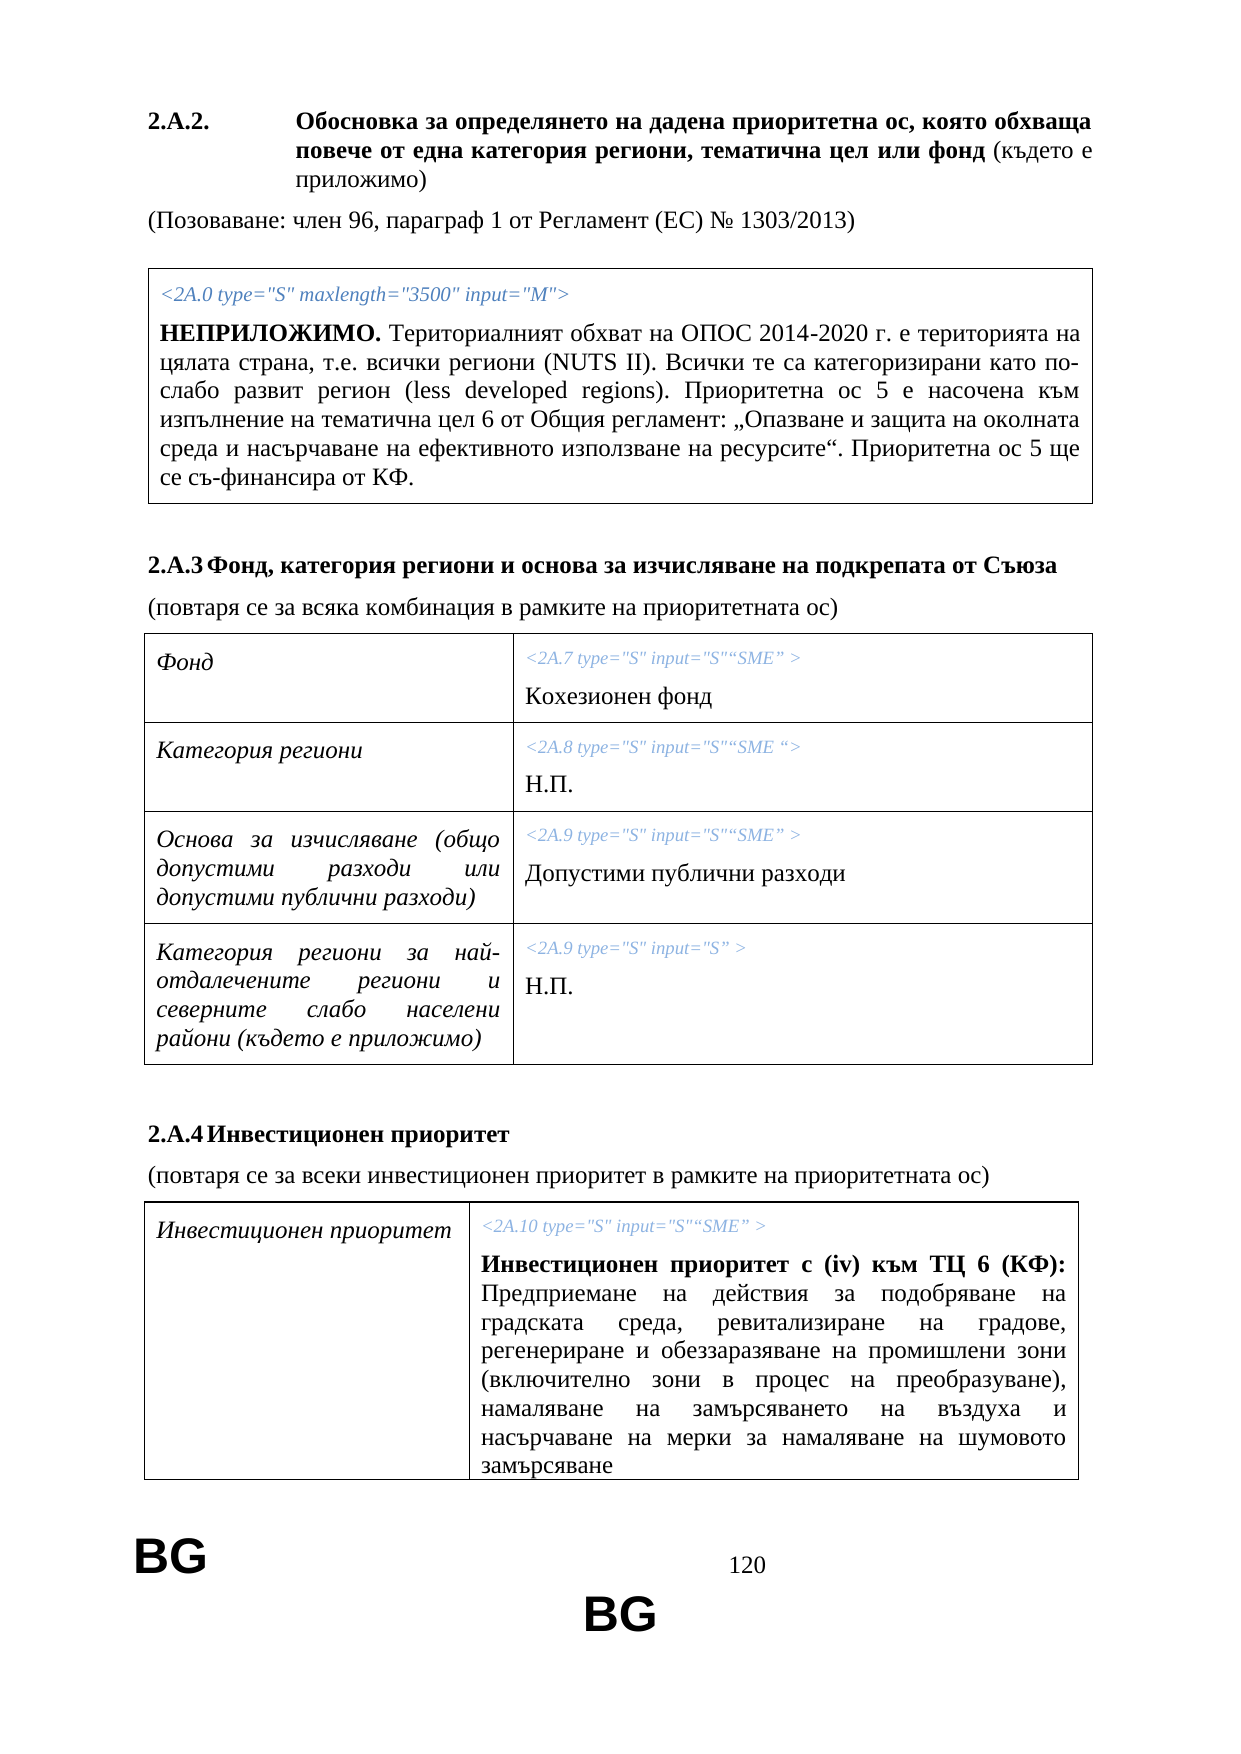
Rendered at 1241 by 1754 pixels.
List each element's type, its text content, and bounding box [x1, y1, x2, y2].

table_cell Категория региони за най-отдалечените региони и северните слабо населени райони (където е приложимо) [145, 924, 513, 1064]
table_cell <2A.8 type="S" input="S"“SME “> Н.П. [514, 723, 1092, 811]
table_header Фонд [145, 634, 513, 722]
table_cell <2A.9 type="S" input="S"“SME” > Допустими публични разходи [514, 812, 1092, 923]
text (повтаря се за всяка комбинация в рамките на приоритетната ос) [148, 592, 1092, 621]
text 2.А.3 Фонд, категория региони и основа за изчисляване на подкрепата от Съюза [148, 551, 1092, 579]
table_cell Категория региони [145, 723, 513, 811]
text (повтаря се за всеки инвестиционен приоритет в рамките на приоритетната ос) [148, 1160, 1092, 1189]
table_cell Основа за изчисляване (общо допустими разходи или допустими публични разходи) [145, 812, 513, 923]
table_header <2A.10 type="S" input="S"“SME” > Инвестиционен приоритет c (iv) към ТЦ 6 (КФ): Предприемане на действия за подобряване на градската среда, ревитализиране на градове, регенериране и обеззаразяване на промишлени зони (включително зони в процес на преобразуване), намаляване на замърсяването на въздуха и насърчаване на мерки за намаляване на шумовото замърсяване [470, 1203, 1078, 1479]
text 2.А.2. Обосновка за определянето на дадена приоритетна ос, която обхваща повече от една категория региони, тематична цел или фонд (където е приложимо) [148, 106, 1092, 193]
text 2.А.4 Инвестиционен приоритет [148, 1119, 1092, 1148]
table_header <2A.7 type="S" input="S"“SME” > Кохезионен фонд [514, 634, 1092, 722]
table_header Инвестиционен приоритет [145, 1203, 469, 1479]
text (Позоваване: член 96, параграф 1 от Регламент (ЕС) № 1303/2013) [148, 205, 1092, 234]
table_header <2A.0 type="S" maxlength="3500" input="M"> НЕПРИЛОЖИМО. Териториалният обхват на ОПОС 2014-2020 г. е територията на цялата страна, т.е. всички региони (NUTS II). Всички те са категоризирани като по-слабо развит регион (less developed regions). Приоритетна ос 5 е насочена към изпълнение на тематична цел 6 от Общия регламент: „Oпазване и защита на околната среда и насърчаване на ефективното използване на ресурсите“. Приоритетна ос 5 ще се съ-финансира от КФ. [149, 269, 1092, 503]
table_cell <2A.9 type="S" input="S” > Н.П. [514, 924, 1092, 1064]
